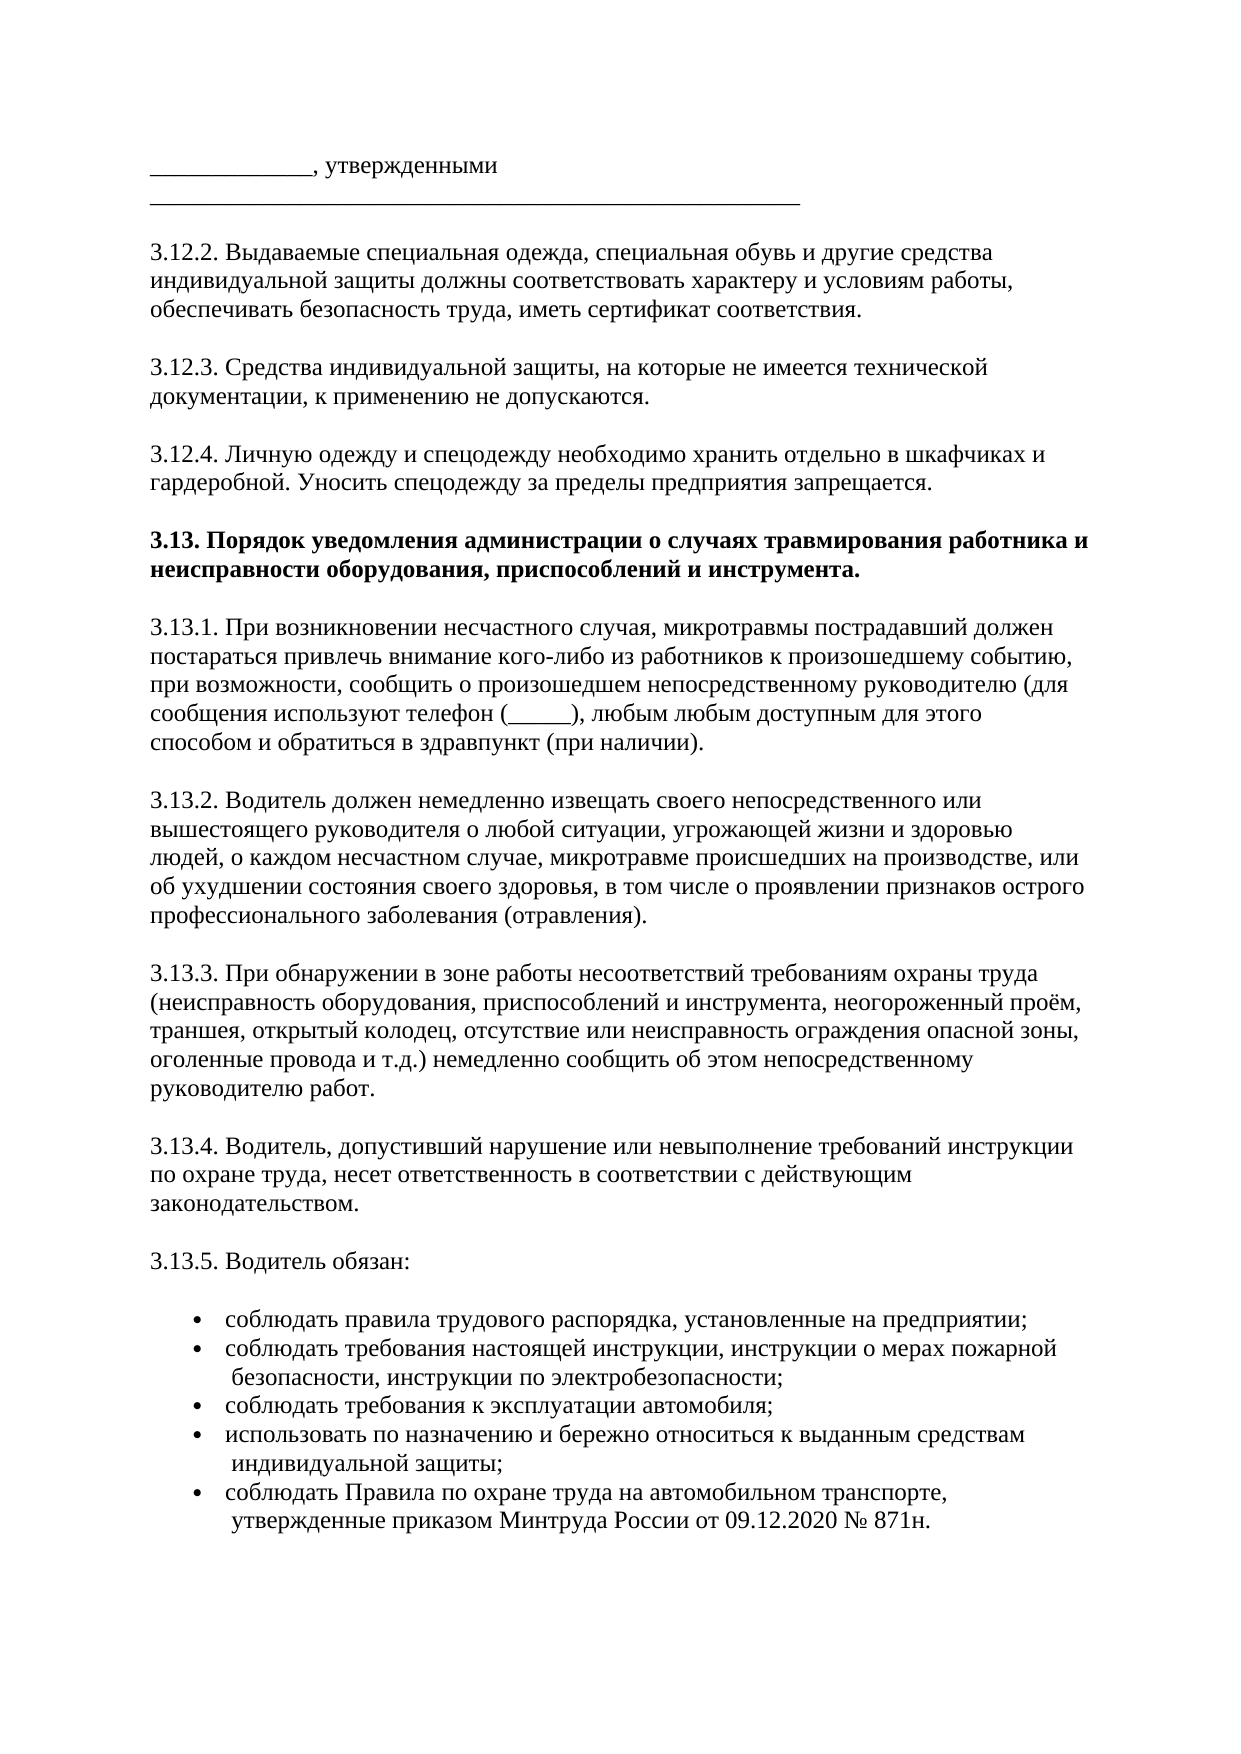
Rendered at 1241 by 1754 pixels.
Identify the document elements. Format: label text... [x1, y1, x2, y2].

text 3.13.3. При обнаружении в зоне работы несоответствий требованиям охраны труда (неисправность оборудования, приспособлений и инструмента, неогороженный проём, траншея, открытый колодец, отсутствие или неисправность ограждения опасной зоны, оголенные провода и т.д.) немедленно сообщить об этом непосредственному руководителю работ. [150, 958, 1090, 1102]
text 3.13.1. При возникновении несчастного случая, микротравмы пострадавший должен постараться привлечь внимание кого-либо из работников к произошедшему событию, при возможности, сообщить о произошедшем непосредственному руководителю (для сообщения используют телефон (_____), любым любым доступным для этого способом и обратиться в здравпункт (при наличии). [150, 612, 1090, 756]
text 3.12.3. Средства индивидуальной защиты, на которые не имеется технической документации, к применению не допускаются. [150, 352, 1090, 409]
list соблюдать требования к эксплуатации автомобиля; [194, 1390, 1071, 1419]
text 3.12.4. Личную одежду и спецодежду необходимо хранить отдельно в шкафчиках и гардеробной. Уносить спецодежду за пределы предприятия запрещается. [150, 439, 1090, 496]
text 3.13.2. Водитель должен немедленно извещать своего непосредственного или вышестоящего руководителя о любой ситуации, угрожающей жизни и здоровью людей, о каждом несчастном случае, микротравме происшедших на производстве, или об ухудшении состояния своего здоровья, в том числе о проявлении признаков острого профессионального заболевания (отравления). [150, 785, 1090, 929]
text 3.13.4. Водитель, допустивший нарушение или невыполнение требований инструкции по охране труда, несет ответственность в соответствии с действующим законодательством. [150, 1131, 1090, 1217]
text 3.12.2. Выдаваемые специальная одежда, специальная обувь и другие средства индивидуальной защиты должны соответствовать характеру и условиям работы, обеспечивать безопасность труда, иметь сертификат соответствия. [150, 237, 1090, 323]
text 3.13. Порядок уведомления администрации о случаях травмирования работника и неисправности оборудования, приспособлений и инструмента. [150, 525, 1090, 583]
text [150, 150, 1090, 207]
list использовать по назначению и бережно относиться к выданным средствам индивидуальной защиты; [194, 1419, 1071, 1477]
list соблюдать Правила по охране труда на автомобильном транспорте, утвержденные приказом Минтруда России от 09.12.2020 № 871н. [194, 1506, 1071, 1563]
list соблюдать требования настоящей инструкции, инструкции о мерах пожарной безопасности, инструкции по электробезопасности; [194, 1333, 1071, 1390]
list соблюдать правила трудового распорядка, установленные на предприятии; [194, 1304, 1071, 1333]
text 3.13.5. Водитель обязан: [150, 1246, 1090, 1275]
